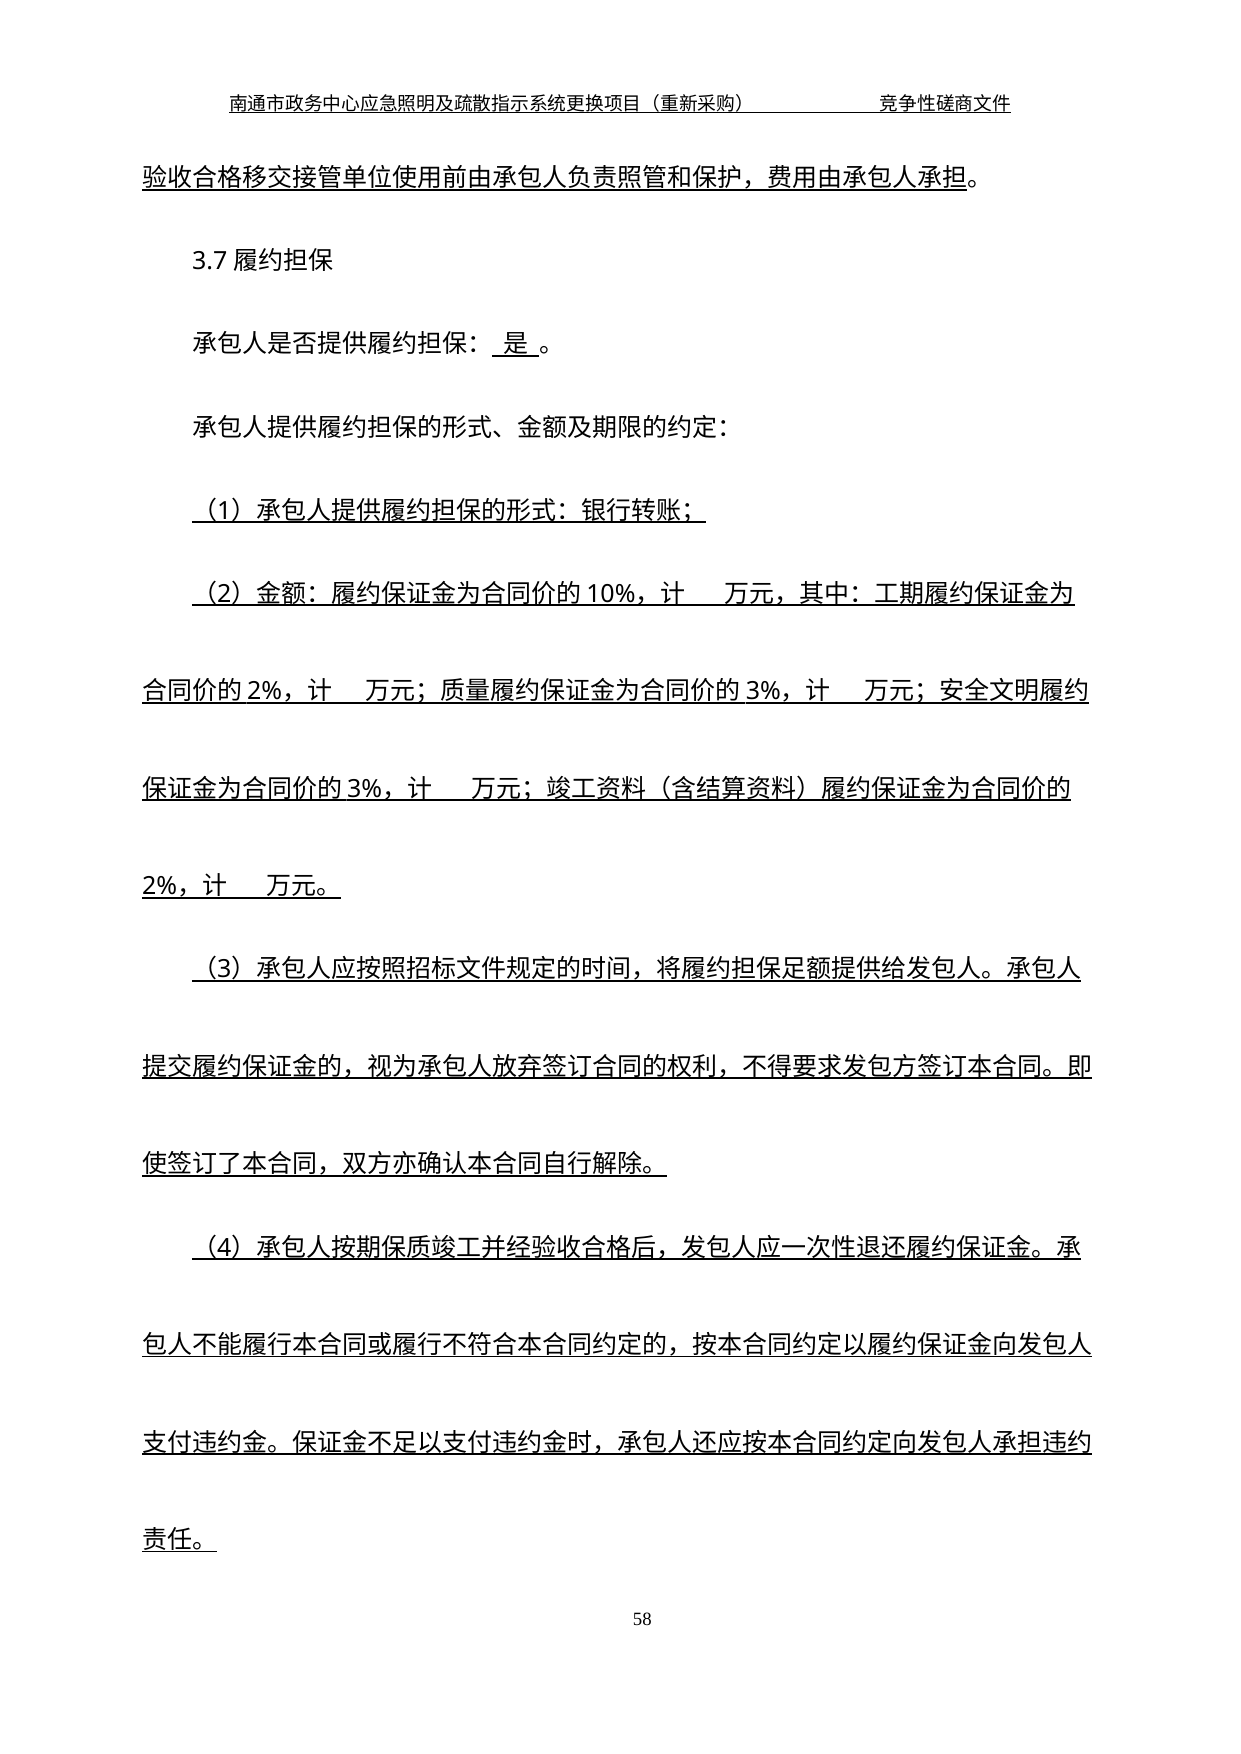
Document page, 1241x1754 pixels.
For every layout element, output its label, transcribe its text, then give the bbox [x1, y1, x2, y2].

text 承包人是否提供履约担保： 是 。 [142, 309, 1098, 374]
text （2）金额：履约保证金为合同价的10%，计 万元，其中：工期履约保证金为合同价的2%，计 万元；质量履约保证金为合同价的3%，计 万元；安全文明履约保证金为合同价的3%，计 万元；竣工资料（含结算资料）履约保证金为合同价的2%，计 万元。 [142, 559, 1098, 916]
text （3）承包人应按照招标文件规定的时间，将履约担保足额提供给发包人。承包人提交履约保证金的，视为承包人放弃签订合同的权利，不得要求发包方签订本合同。即使签订了本合同，双方亦确认本合同自行解除。 [142, 934, 1098, 1194]
text 3.7 履约担保 [142, 226, 1098, 291]
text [142, 143, 1098, 208]
text （1）承包人提供履约担保的形式：银行转账； [142, 476, 1098, 541]
text 承包人提供履约担保的形式、金额及期限的约定： [142, 393, 1098, 458]
text （4）承包人按期保质竣工并经验收合格后，发包人应一次性退还履约保证金。承包人不能履行本合同或履行不符合本合同约定的，按本合同约定以履约保证金向发包人支付违约金。保证金不足以支付违约金时，承包人还应按本合同约定向发包人承担违约责任。 [142, 1213, 1098, 1570]
